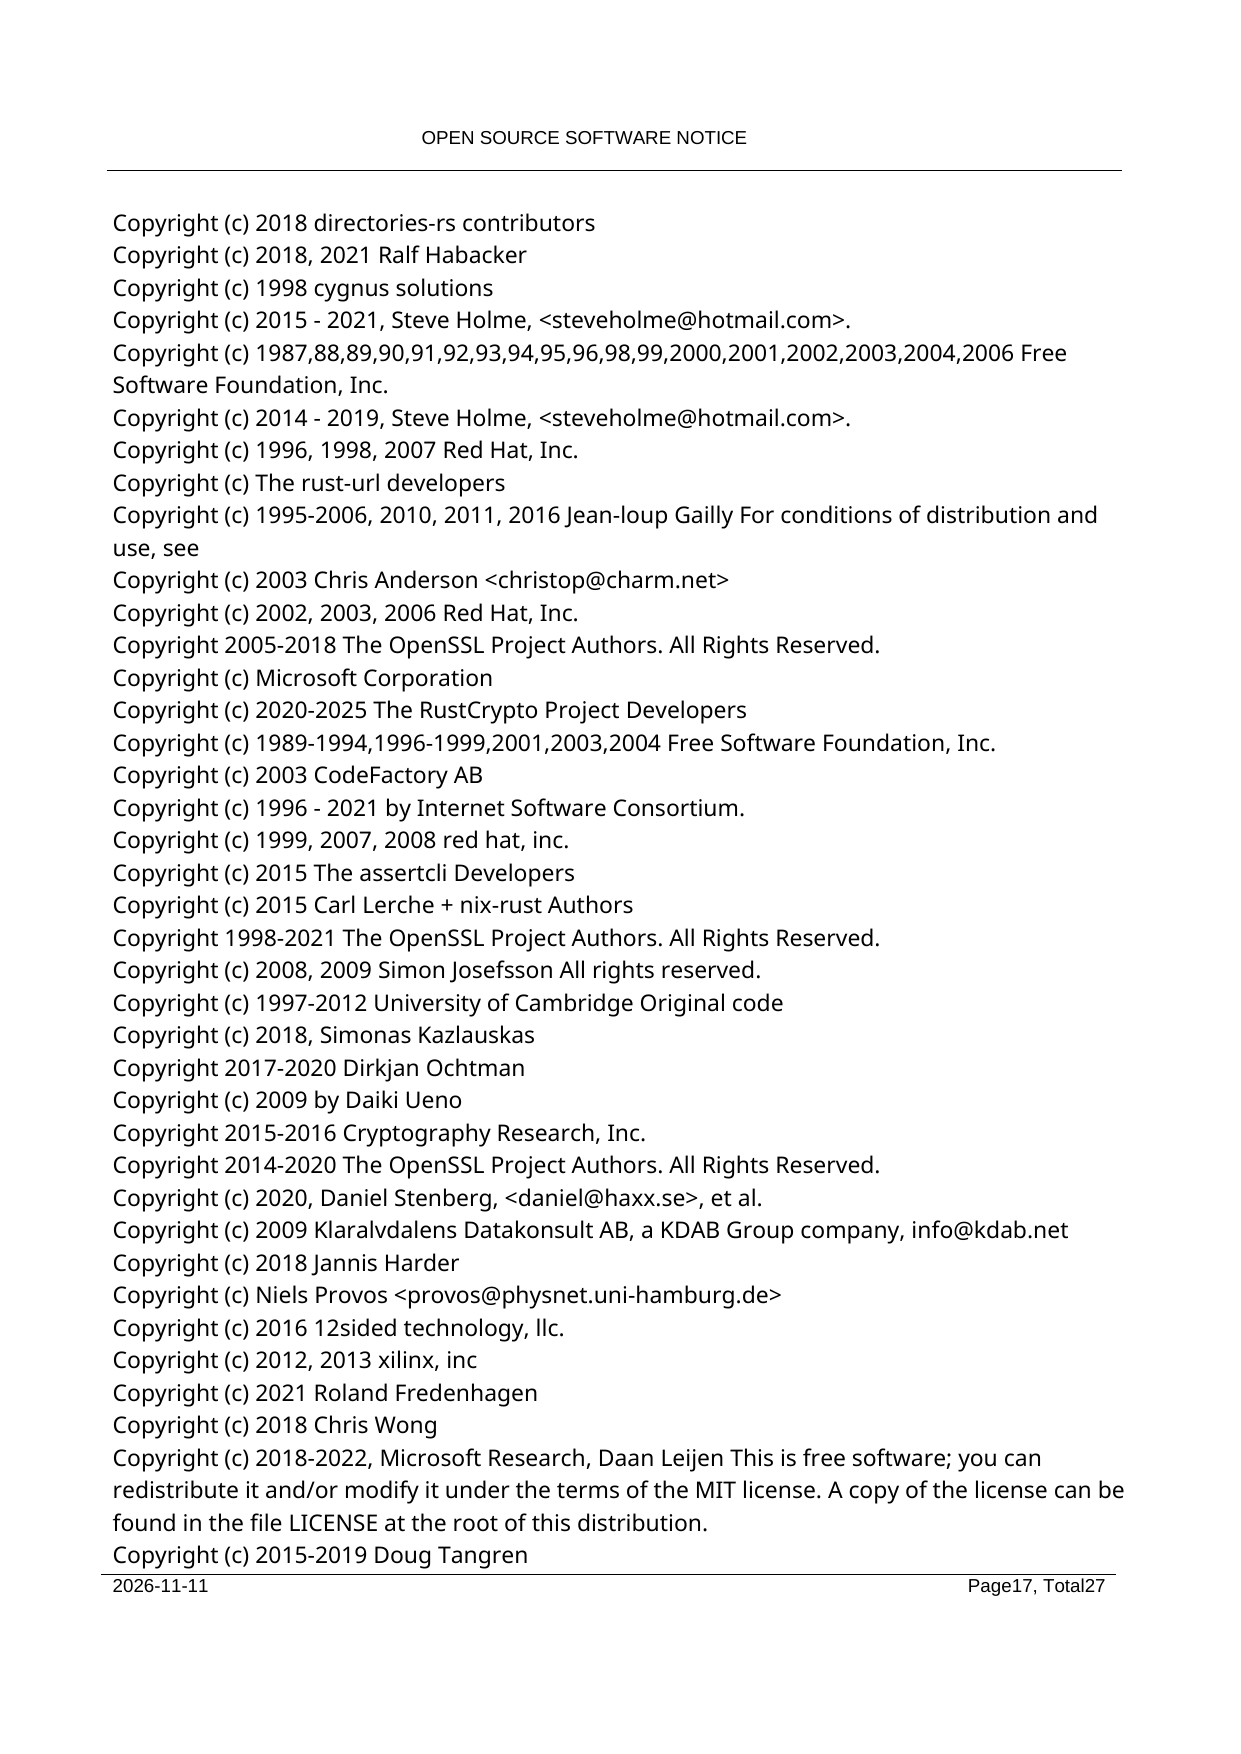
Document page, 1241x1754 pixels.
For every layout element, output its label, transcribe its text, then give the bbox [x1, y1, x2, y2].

text Copyright (c) 1987,88,89,90,91,92,93,94,95,96,98,99,2000,2001,2002,2003,2004,2006 Free Software Foundation, Inc. [112, 336, 1128, 401]
text Copyright (c) 2018 Jannis Harder [112, 1246, 1128, 1279]
text Copyright (c) 2015-2019 Doug Tangren [112, 1539, 1128, 1571]
text Copyright (c) 2018, Simonas Kazlauskas [112, 1019, 1128, 1051]
text Copyright (c) 2009 Klaralvdalens Datakonsult AB, a KDAB Group company, info@kdab.net [112, 1214, 1128, 1246]
text Copyright (c) 1996 - 2021 by Internet Software Consortium. [112, 791, 1128, 824]
text Copyright (c) 2018 Chris Wong [112, 1409, 1128, 1441]
text Copyright 2015-2016 Cryptography Research, Inc. [112, 1116, 1128, 1149]
text Copyright (c) 2012, 2013 xilinx, inc [112, 1344, 1128, 1376]
text Copyright (c) 2002, 2003, 2006 Red Hat, Inc. [112, 596, 1128, 629]
text Copyright 2005-2018 The OpenSSL Project Authors. All Rights Reserved. [112, 629, 1128, 661]
text Copyright 1998-2021 The OpenSSL Project Authors. All Rights Reserved. [112, 921, 1128, 954]
text Copyright (c) 2003 CodeFactory AB [112, 759, 1128, 791]
text Copyright (c) 2014 - 2019, Steve Holme, <steveholme@hotmail.com>. [112, 401, 1128, 434]
text Copyright (c) 1999, 2007, 2008 red hat, inc. [112, 824, 1128, 856]
text Copyright (c) 2015 Carl Lerche + nix-rust Authors [112, 889, 1128, 921]
text Copyright (c) 2015 - 2021, Steve Holme, <steveholme@hotmail.com>. [112, 304, 1128, 336]
text Copyright (c) 2020, Daniel Stenberg, <daniel@haxx.se>, et al. [112, 1181, 1128, 1214]
text Copyright (c) 1996, 1998, 2007 Red Hat, Inc. [112, 434, 1128, 466]
text Copyright (c) 2016 12sided technology, llc. [112, 1311, 1128, 1344]
text Copyright (c) 2018-2022, Microsoft Research, Daan Leijen This is free software; you can redistribute it and/or modify it under the terms of the MIT license. A copy of the license can be found in the file LICENSE at the root of this distribution. [112, 1441, 1128, 1539]
text Copyright (c) 2009 by Daiki Ueno [112, 1084, 1128, 1116]
text Copyright (c) 1989-1994,1996-1999,2001,2003,2004 Free Software Foundation, Inc. [112, 726, 1128, 759]
text Copyright 2014-2020 The OpenSSL Project Authors. All Rights Reserved. [112, 1149, 1128, 1181]
text Copyright (c) Microsoft Corporation [112, 661, 1128, 694]
text Copyright (c) 2008, 2009 Simon Josefsson All rights reserved. [112, 954, 1128, 986]
text Copyright (c) 2015 The assertcli Developers [112, 856, 1128, 889]
text Copyright (c) 2018, 2021 Ralf Habacker [112, 239, 1128, 271]
text Copyright (c) 2018 directories-rs contributors [112, 206, 1128, 239]
text Copyright (c) 2021 Roland Fredenhagen [112, 1376, 1128, 1409]
text Copyright (c) Niels Provos <provos@physnet.uni-hamburg.de> [112, 1279, 1128, 1311]
text Copyright (c) The rust-url developers [112, 466, 1128, 499]
text Copyright (c) 1998 cygnus solutions [112, 271, 1128, 304]
text Copyright 2017-2020 Dirkjan Ochtman [112, 1051, 1128, 1084]
text Copyright (c) 1997-2012 University of Cambridge Original code [112, 986, 1128, 1019]
text Copyright (c) 1995-2006, 2010, 2011, 2016 Jean-loup Gailly For conditions of distribution and use, see [112, 499, 1128, 564]
text Copyright (c) 2003 Chris Anderson <christop@charm.net> [112, 564, 1128, 596]
text Copyright (c) 2020-2025 The RustCrypto Project Developers [112, 694, 1128, 726]
